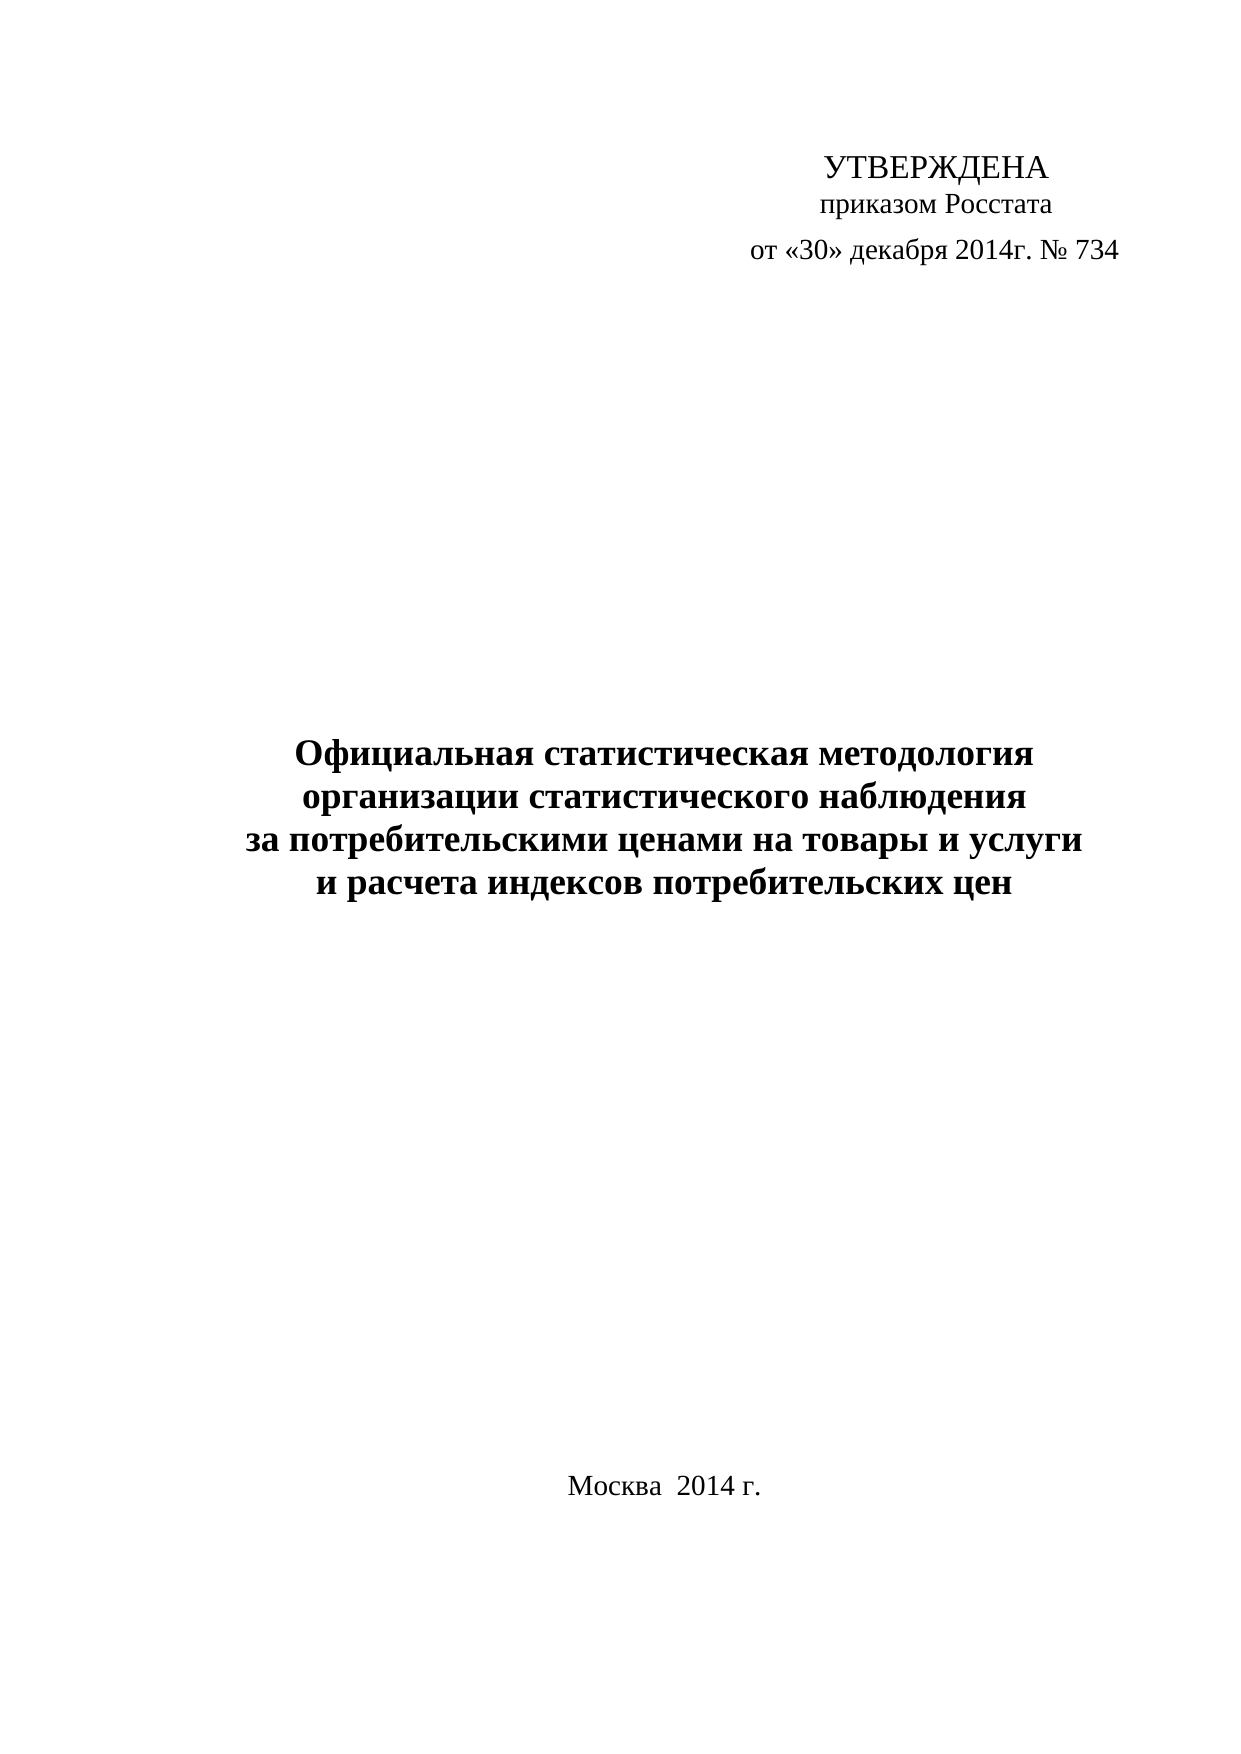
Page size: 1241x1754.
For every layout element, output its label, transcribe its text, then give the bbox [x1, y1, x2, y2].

text организации статистического наблюдения [177, 773, 1152, 817]
table_header УТВЕРЖДЕНА приказом Росстата от «30» декабря 2014г. № 734 [739, 148, 1133, 266]
text и расчета индексов потребительских цен [177, 860, 1152, 903]
text Москва 2014 г. [177, 1468, 1152, 1501]
text за потребительскими ценами на товары и услуги [177, 817, 1152, 860]
text Официальная статистическая методология [177, 730, 1152, 773]
